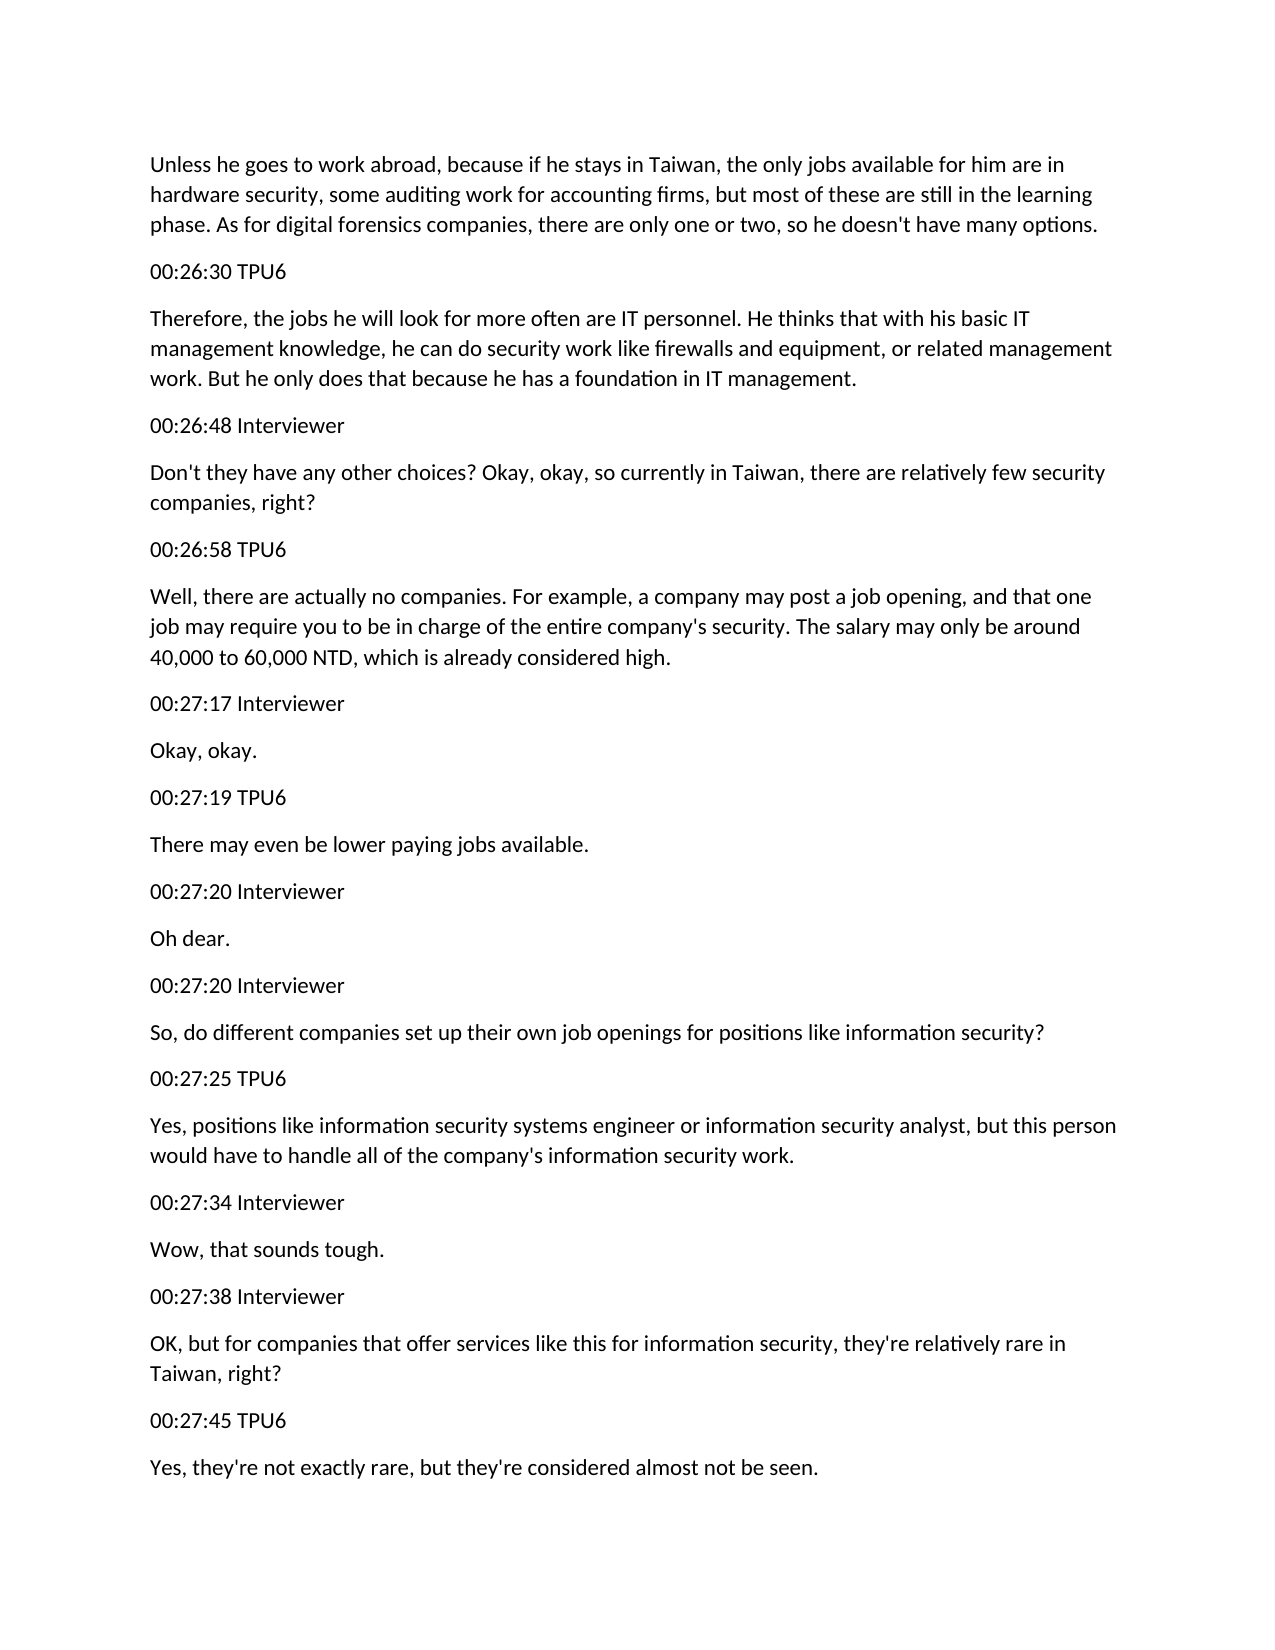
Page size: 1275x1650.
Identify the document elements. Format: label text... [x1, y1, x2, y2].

text 00:27:20 Interviewer [150, 971, 1125, 999]
text Unless he goes to work abroad, because if he stays in Taiwan, the only jobs available for him are in hardware security, some auditing work for accounting firms, but most of these are still in the learning phase. As for digital forensics companies, there are only one or two, so he doesn't have many options. [150, 150, 1125, 238]
text 00:27:38 Interviewer [150, 1282, 1125, 1310]
text 00:27:34 Interviewer [150, 1188, 1125, 1217]
text Yes, positions like information security systems engineer or information security analyst, but this person would have to handle all of the company's information security work. [150, 1111, 1125, 1170]
text Oh dear. [150, 924, 1125, 952]
text Wow, that sounds tough. [150, 1235, 1125, 1263]
text 00:27:20 Interviewer [150, 877, 1125, 905]
text 00:27:45 TPU6 [150, 1406, 1125, 1434]
text Yes, they're not exactly rare, but they're considered almost not be seen. [150, 1453, 1125, 1481]
text Okay, okay. [150, 736, 1125, 764]
text 00:27:19 TPU6 [150, 783, 1125, 811]
text 00:27:17 Interviewer [150, 689, 1125, 718]
text Therefore, the jobs he will look for more often are IT personnel. He thinks that with his basic IT management knowledge, he can do security work like firewalls and equipment, or related management work. But he only does that because he has a foundation in IT management. [150, 304, 1125, 393]
text 00:26:30 TPU6 [150, 257, 1125, 285]
text OK, but for companies that offer services like this for information security, they're relatively rare in Taiwan, right? [150, 1329, 1125, 1387]
text 00:26:58 TPU6 [150, 535, 1125, 563]
text 00:26:48 Interviewer [150, 411, 1125, 439]
text Don't they have any other choices? Okay, okay, so currently in Taiwan, there are relatively few security companies, right? [150, 458, 1125, 517]
text There may even be lower paying jobs available. [150, 830, 1125, 858]
text Well, there are actually no companies. For example, a company may post a job opening, and that one job may require you to be in charge of the entire company's security. The salary may only be around 40,000 to 60,000 NTD, which is already considered high. [150, 582, 1125, 671]
text So, do different companies set up their own job openings for positions like information security? [150, 1018, 1125, 1046]
text 00:27:25 TPU6 [150, 1064, 1125, 1093]
